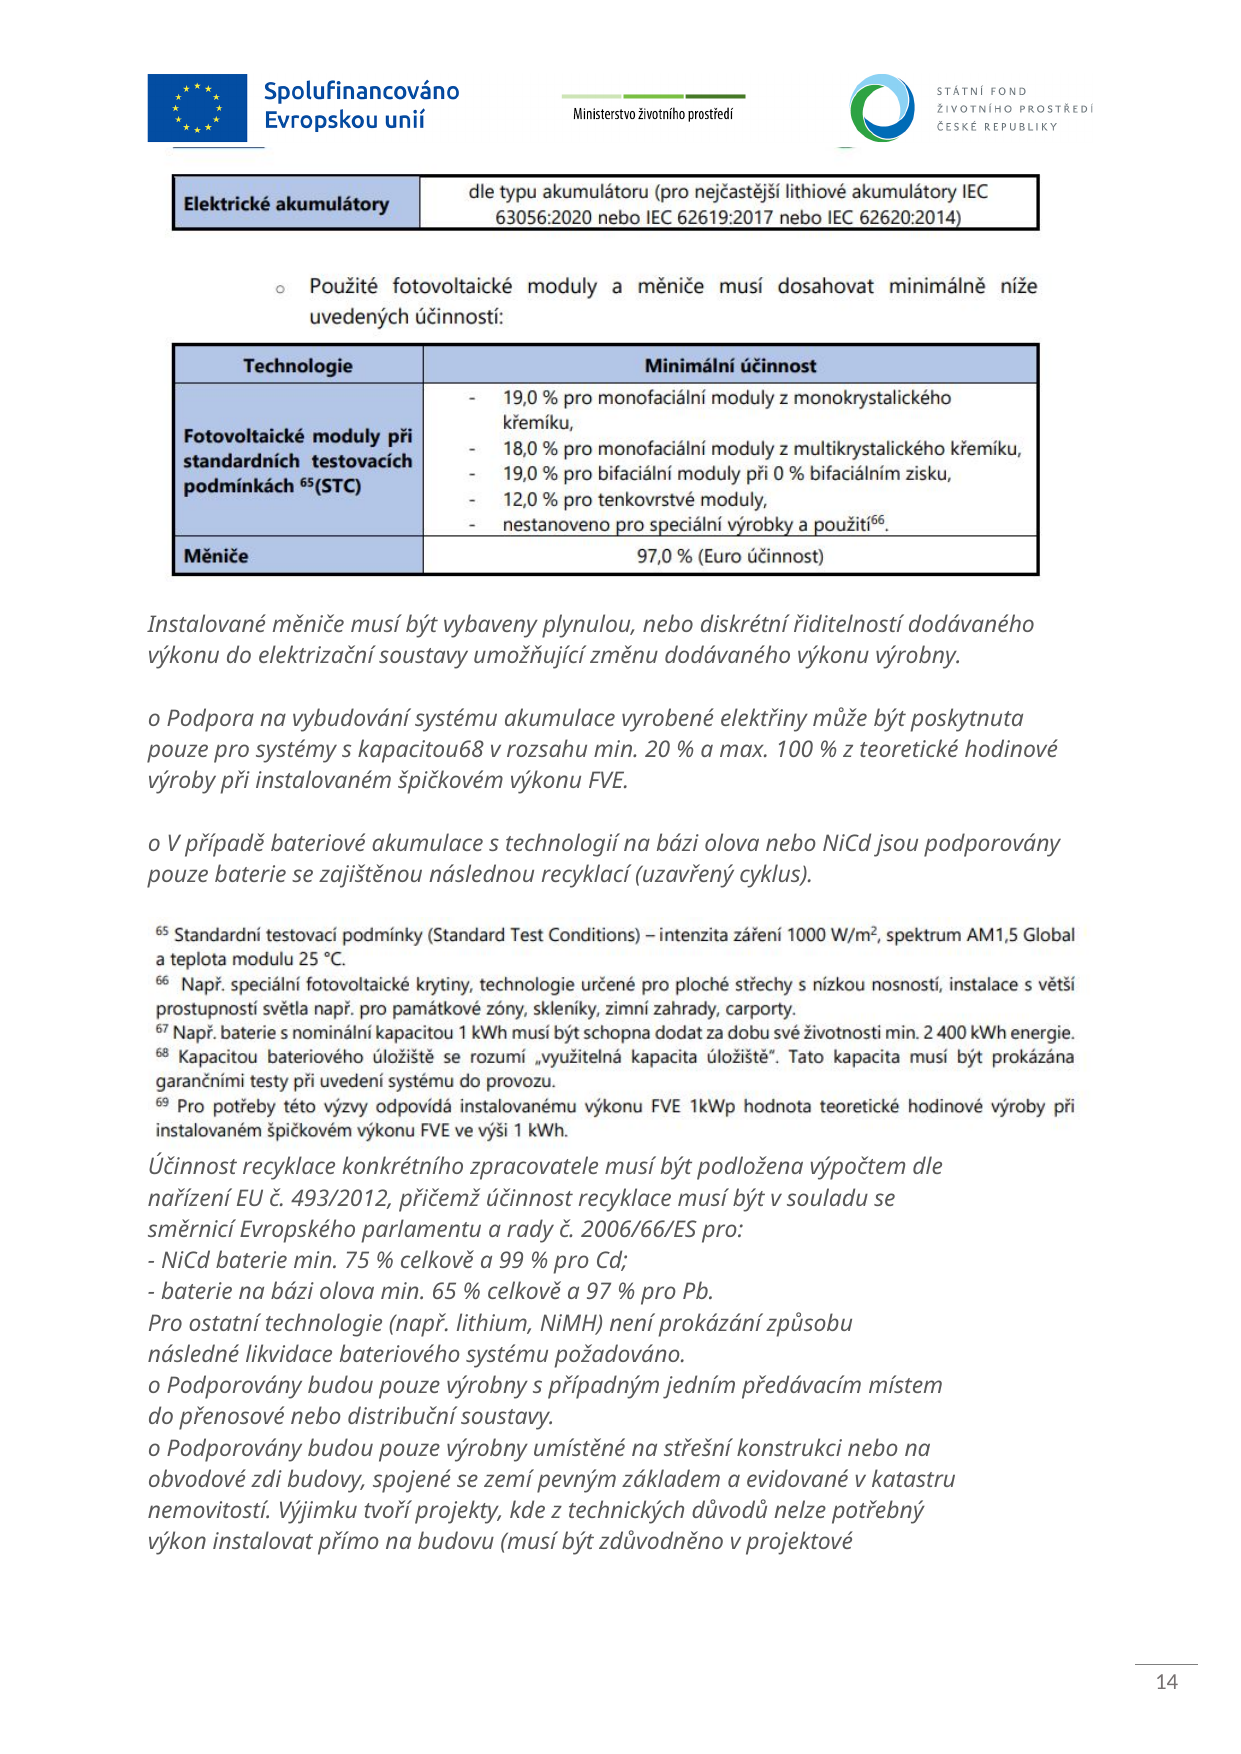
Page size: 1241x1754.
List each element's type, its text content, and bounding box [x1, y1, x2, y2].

text o Podporovány budou pouze výrobny s případným jedním předávacím místem [148, 1369, 1093, 1400]
text o V případě bateriové akumulace s technologií na bázi olova nebo NiCd jsou podporovány pouze baterie se zajištěnou následnou recyklací (uzavřený cyklus). [148, 827, 1093, 917]
text o Podpora na vybudování systému akumulace vyrobené elektřiny může být poskytnuta pouze pro systémy s kapacitou68 v rozsahu min. 20 % a max. 100 % z teoretické hodinové výroby při instalovaném špičkovém výkonu FVE. [148, 702, 1093, 796]
text obvodové zdi budovy, spojené se zemí pevným základem a evidované v katastru [148, 1463, 1093, 1494]
picture [147, 917, 1093, 1151]
picture [147, 147, 1093, 609]
text následné likvidace bateriového systému požadováno. [148, 1338, 1093, 1369]
text směrnicí Evropského parlamentu a rady č. 2006/66/ES pro: [148, 1213, 1093, 1244]
text Instalované měniče musí být vybaveny plynulou, nebo diskrétní řiditelností dodávaného výkonu do elektrizační soustavy umožňující změnu dodávaného výkonu výrobny. [148, 609, 1093, 671]
text - NiCd baterie min. 75 % celkově a 99 % pro Cd; [148, 1244, 1093, 1275]
picture [147, 73, 1093, 143]
text - baterie na bázi olova min. 65 % celkově a 97 % pro Pb. [148, 1275, 1093, 1307]
text do přenosové nebo distribuční soustavy. [148, 1400, 1093, 1432]
text Účinnost recyklace konkrétního zpracovatele musí být podložena výpočtem dle [148, 1151, 1093, 1182]
text o Podporovány budou pouze výrobny umístěné na střešní konstrukci nebo na [148, 1432, 1093, 1463]
text nařízení EU č. 493/2012, přičemž účinnost recyklace musí být v souladu se [148, 1182, 1093, 1213]
text výkon instalovat přímo na budovu (musí být zdůvodněno v projektové [148, 1525, 1093, 1557]
text Pro ostatní technologie (např. lithium, NiMH) není prokázání způsobu [148, 1307, 1093, 1338]
text nemovitostí. Výjimku tvoří projekty, kde z technických důvodů nelze potřebný [148, 1494, 1093, 1525]
